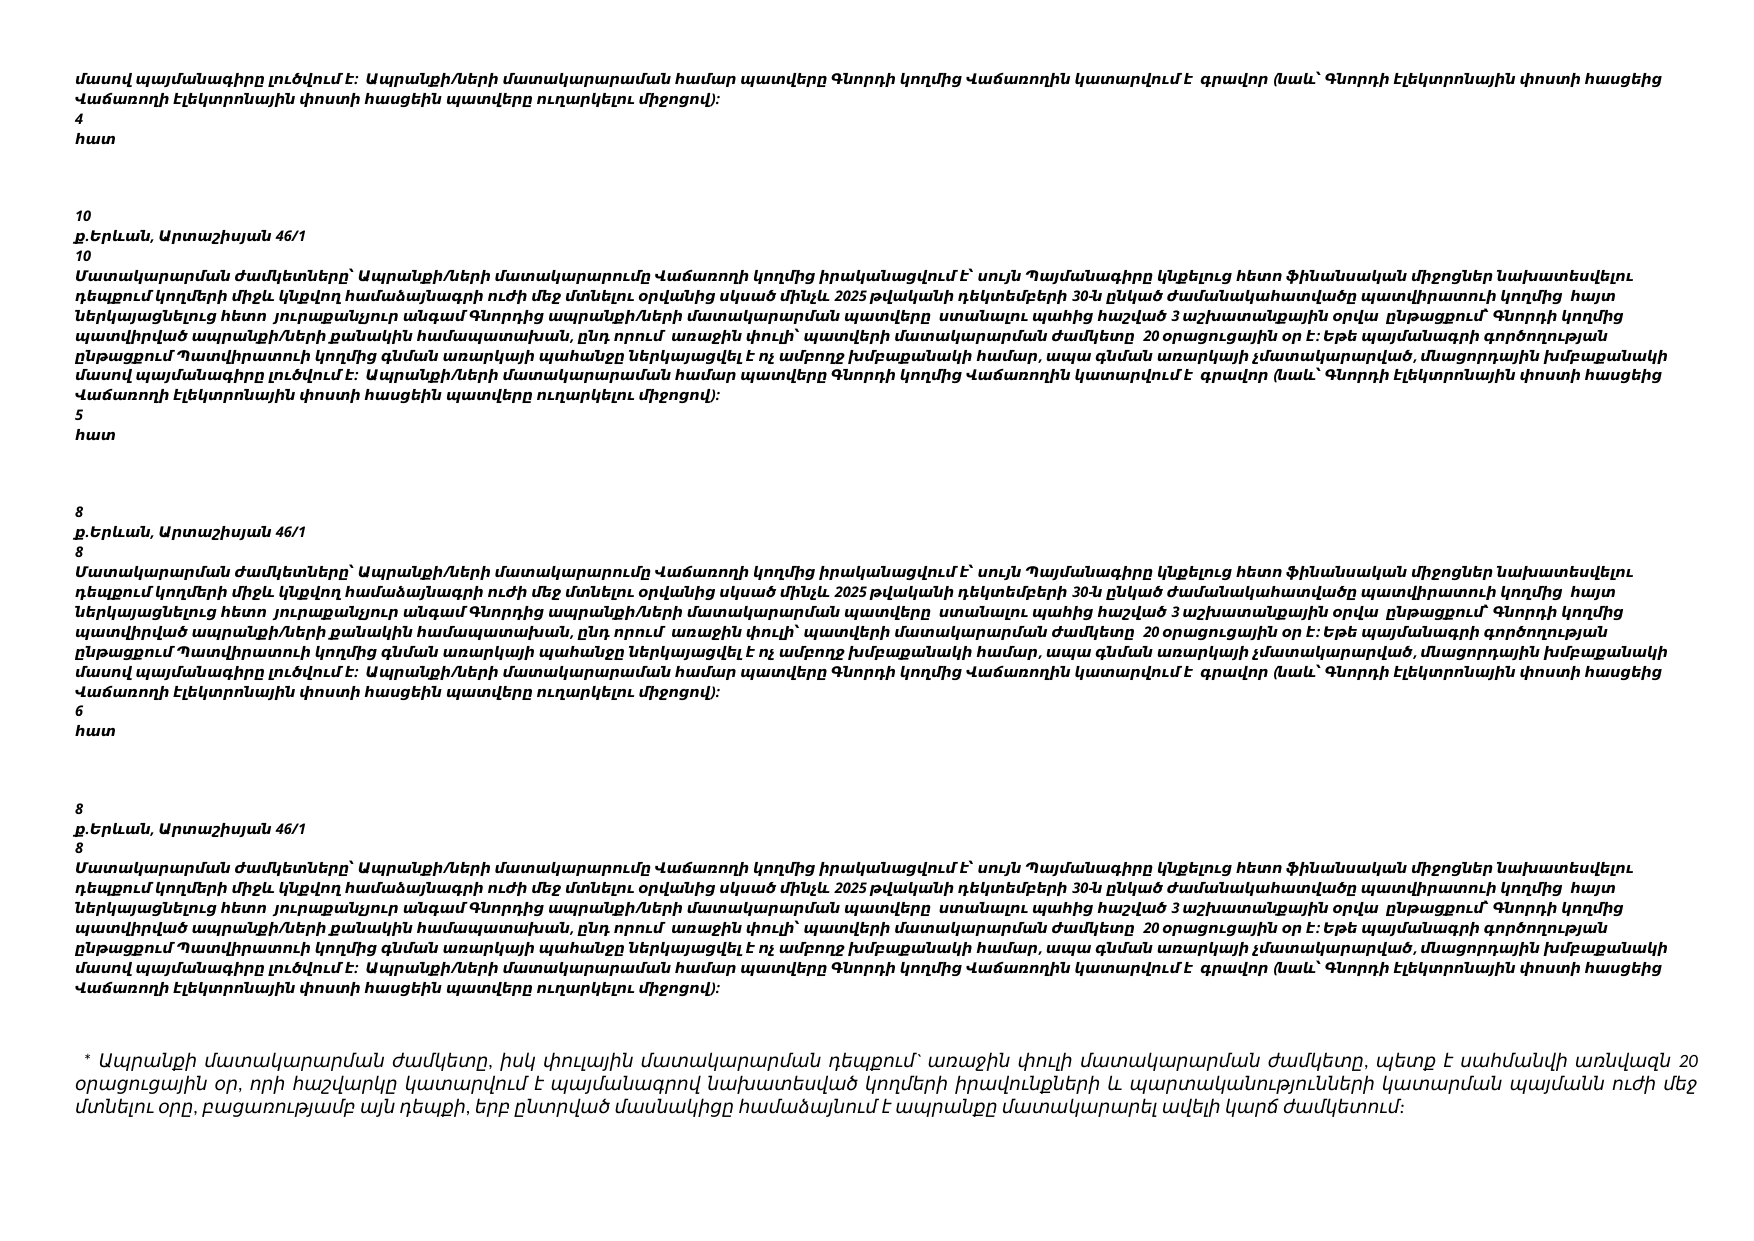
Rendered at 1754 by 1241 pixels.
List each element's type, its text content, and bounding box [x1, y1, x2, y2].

text * Ապրանքի մատակարարման ժամկետը, իսկ փուլային մատակարարման դեպքում` առաջին փուլի մատակարարման ժամկետը, պետք է սահմանվի առնվազն 20 օրացուցային օր, որի հաշվարկը կատարվում է պայմանագրով նախատեսված կողմերի իրավունքների և պարտականությունների կատարման պայմանն ուժի մեջ մտնելու օրը, բացառությամբ այն դեպքի, երբ ընտրված մասնակիցը համաձայնում է ապրանքը մատակարարել ավելի կարճ ժամկետում: [75, 1049, 1698, 1118]
